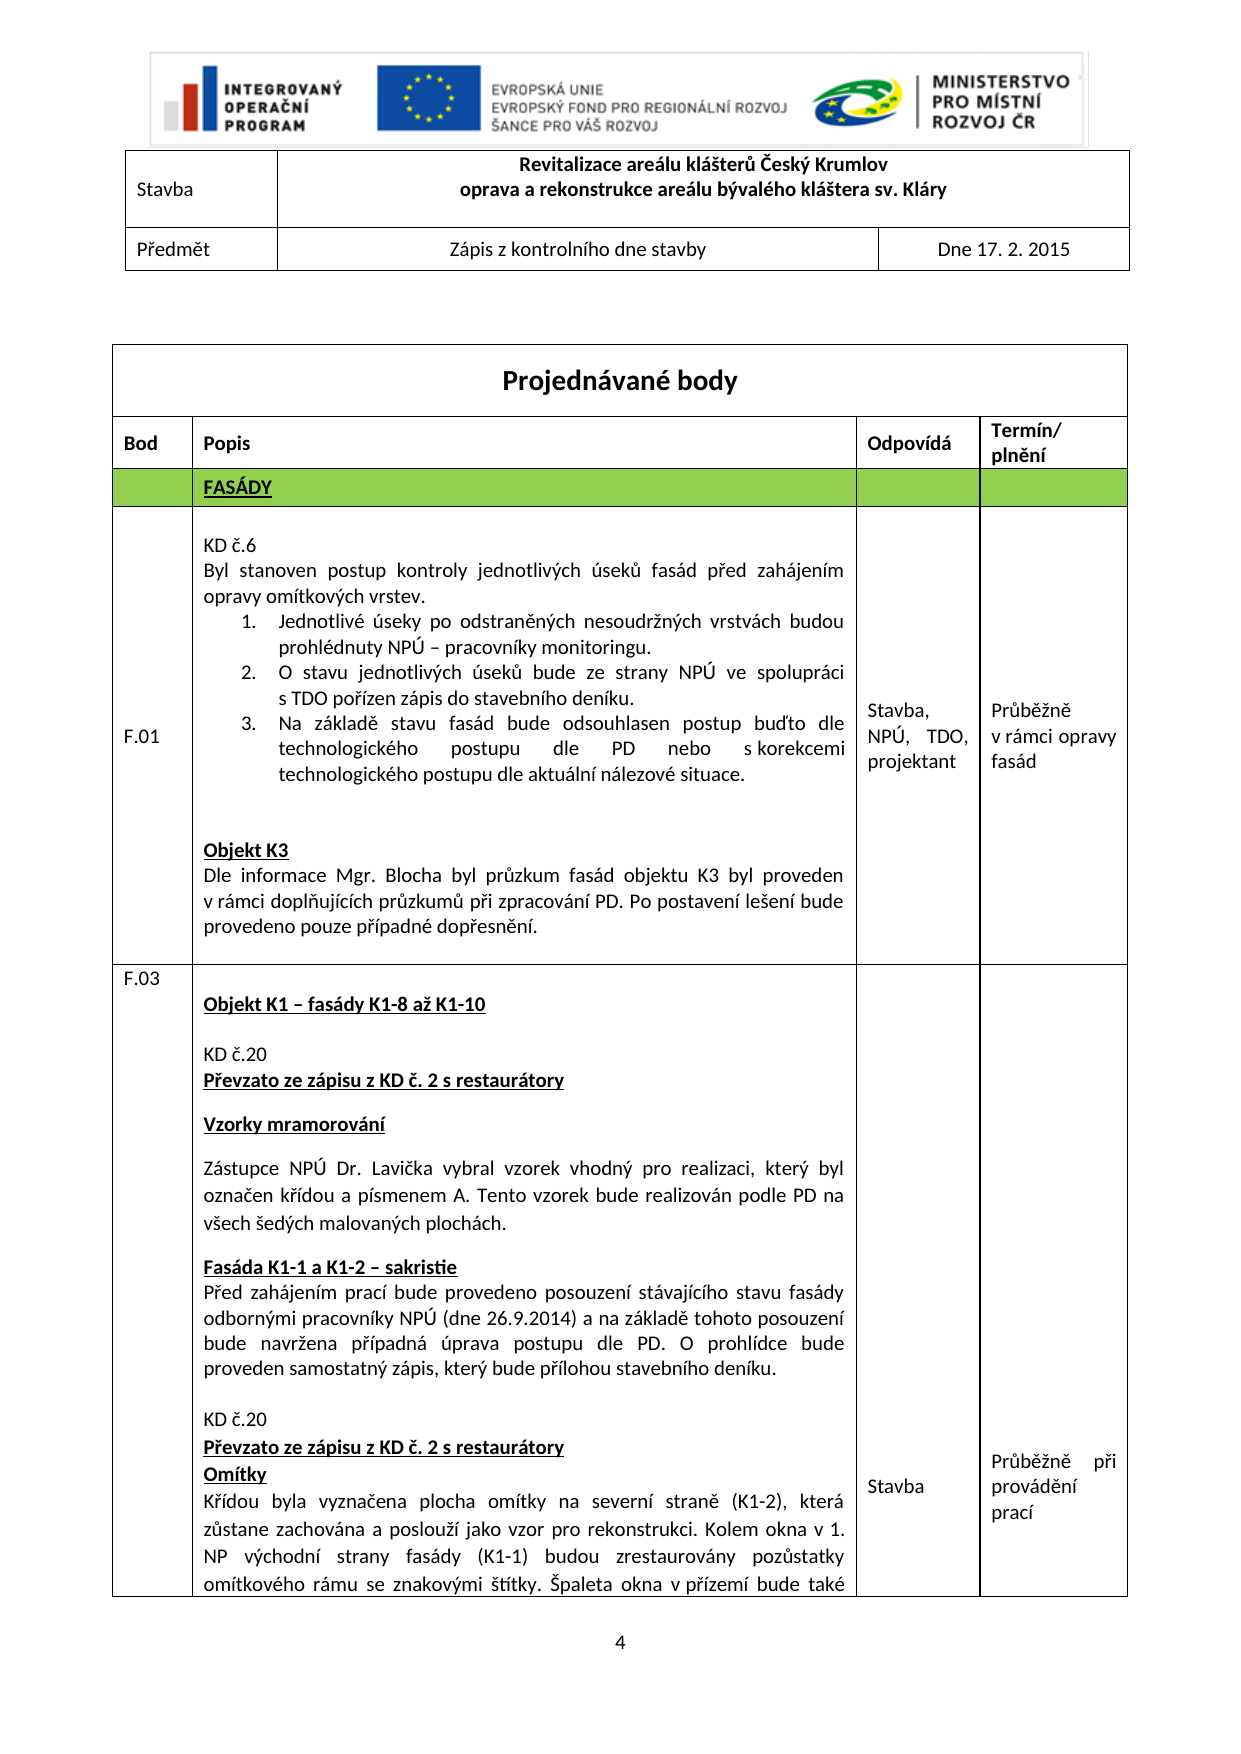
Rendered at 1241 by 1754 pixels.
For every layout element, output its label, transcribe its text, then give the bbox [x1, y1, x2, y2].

table_cell Bod [113, 417, 192, 468]
table_cell Průběžně v rámci opravy fasád [981, 507, 1127, 964]
table_cell [981, 469, 1127, 506]
table_cell KD č.6 Byl stanoven postup kontroly jednotlivých úseků fasád před zahájením opravy omítkových vrstev. Jednotlivé úseky po odstraněných nesoudržných vrstvách budou prohlédnuty NPÚ – pracovníky monitoringu. O stavu jednotlivých úseků bude ze strany NPÚ ve spolupráci s TDO pořízen zápis do stavebního deníku. Na základě stavu fasád bude odsouhlasen postup buďto dle technologického postupu dle PD nebo s korekcemi technologického postupu dle aktuální nálezové situace. Objekt K3 Dle informace Mgr. Blocha byl průzkum fasád objektu K3 byl proveden v rámci doplňujících průzkumů při zpracování PD. Po postavení lešení bude provedeno pouze případné dopřesnění. [193, 507, 856, 964]
table_cell Popis [193, 417, 856, 468]
picture [147, 51, 1090, 149]
table_cell F.01 [113, 507, 192, 964]
table_cell FASÁDY [193, 469, 856, 506]
table_cell Odpovídá [857, 417, 979, 468]
table_cell [857, 469, 979, 506]
table_cell Stavba [857, 965, 979, 1596]
table_cell [113, 469, 192, 506]
table_cell Průběžně při provádění prací [981, 965, 1127, 1596]
table_cell Termín/ plnění [981, 417, 1127, 468]
table_cell Stavba, NPÚ, TDO, projektant [857, 507, 979, 964]
table_cell F.03 [113, 965, 192, 1596]
table_header Projednávané body [113, 345, 1127, 416]
